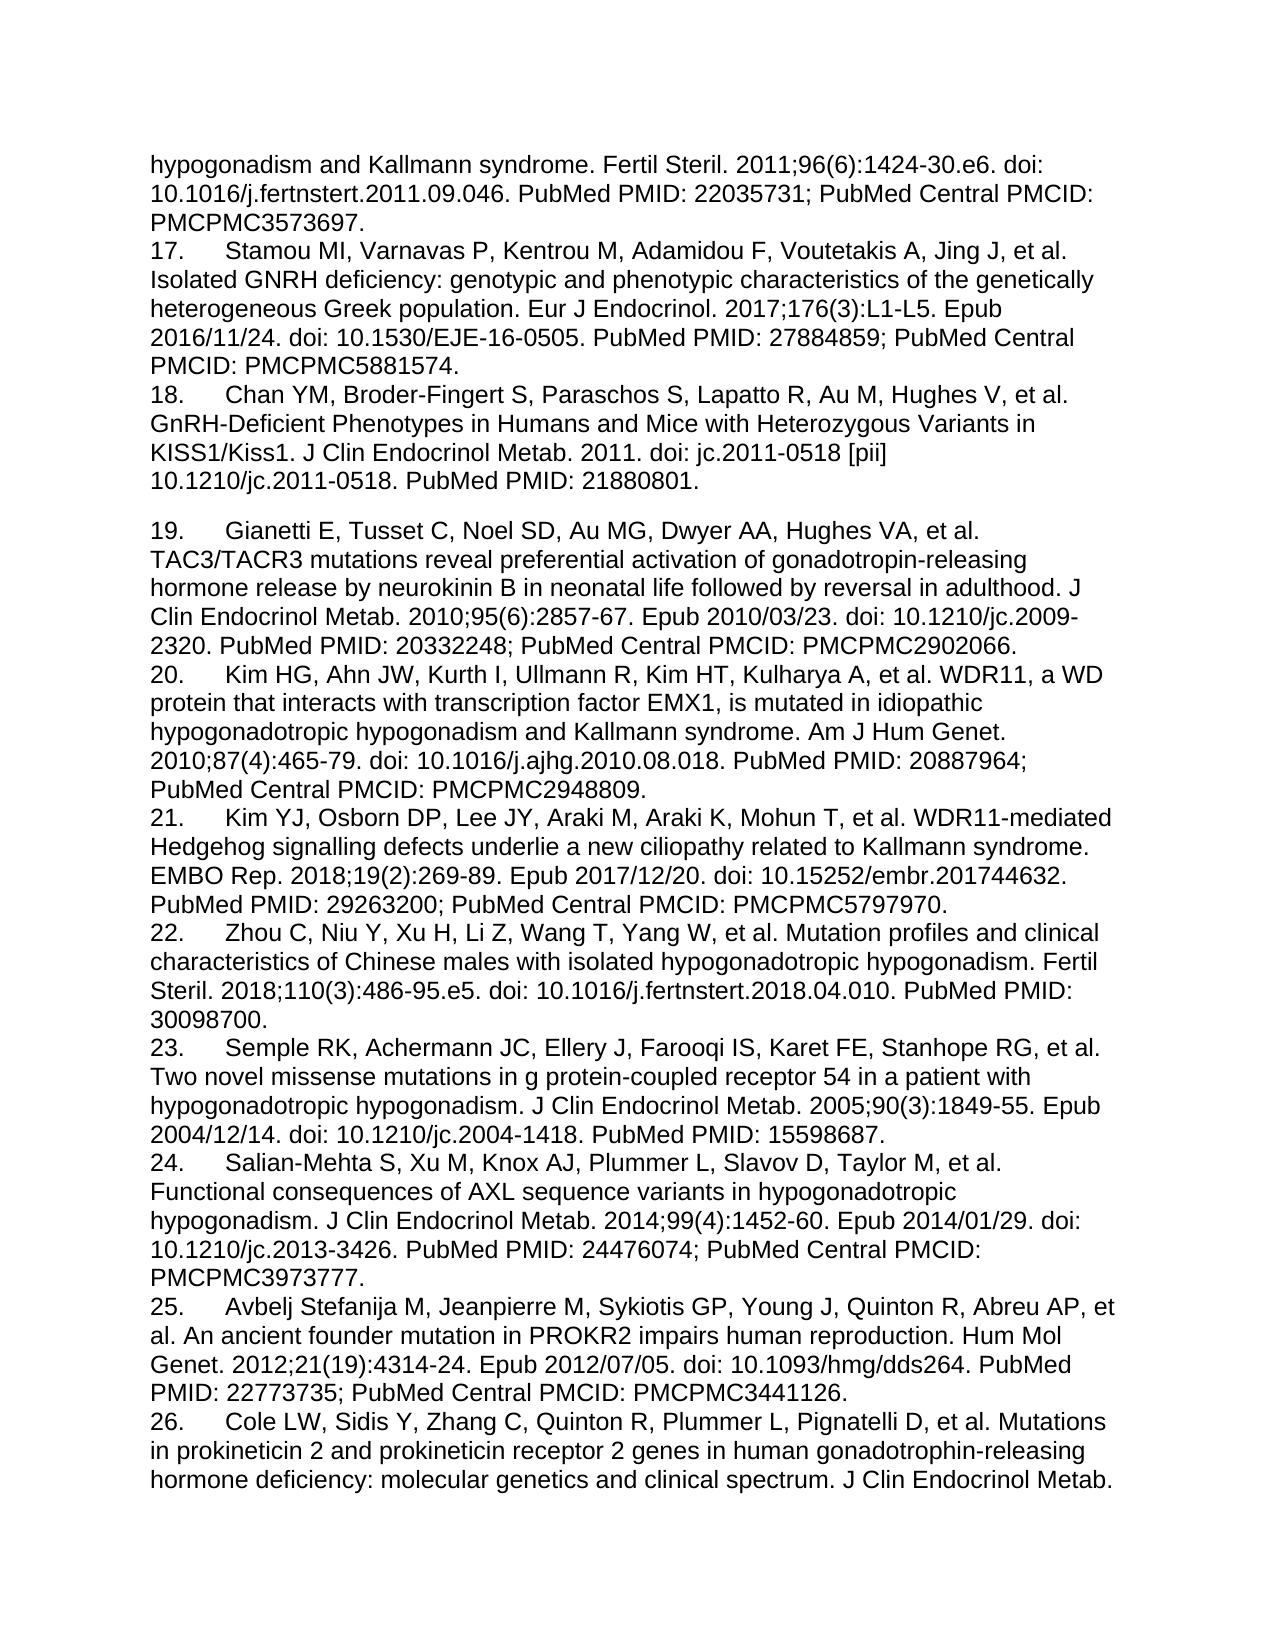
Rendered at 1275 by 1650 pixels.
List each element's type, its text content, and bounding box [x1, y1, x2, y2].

text 19. Gianetti E, Tusset C, Noel SD, Au MG, Dwyer AA, Hughes VA, et al. TAC3/TACR3 mutations reveal preferential activation of gonadotropin-releasing hormone release by neurokinin B in neonatal life followed by reversal in adulthood. J Clin Endocrinol Metab. 2010;95(6):2857-67. Epub 2010/03/23. doi: 10.1210/jc.2009-2320. PubMed PMID: 20332248; PubMed Central PMCID: PMCPMC2902066. [150, 516, 1125, 659]
text 10.1210/jc.2011-0518. PubMed PMID: 21880801. [150, 466, 1125, 495]
text 17. Stamou MI, Varnavas P, Kentrou M, Adamidou F, Voutetakis A, Jing J, et al. Isolated GNRH deficiency: genotypic and phenotypic characteristics of the genetically heterogeneous Greek population. Eur J Endocrinol. 2017;176(3):L1-L5. Epub 2016/11/24. doi: 10.1530/EJE-16-0505. PubMed PMID: 27884859; PubMed Central PMCID: PMCPMC5881574. [150, 236, 1125, 380]
text 22. Zhou C, Niu Y, Xu H, Li Z, Wang T, Yang W, et al. Mutation profiles and clinical characteristics of Chinese males with isolated hypogonadotropic hypogonadism. Fertil Steril. 2018;110(3):486-95.e5. doi: 10.1016/j.fertnstert.2018.04.010. PubMed PMID: 30098700. [150, 918, 1125, 1033]
text 21. Kim YJ, Osborn DP, Lee JY, Araki M, Araki K, Mohun T, et al. WDR11-mediated Hedgehog signalling defects underlie a new ciliopathy related to Kallmann syndrome. EMBO Rep. 2018;19(2):269-89. Epub 2017/12/20. doi: 10.15252/embr.201744632. PubMed PMID: 29263200; PubMed Central PMCID: PMCPMC5797970. [150, 803, 1125, 918]
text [150, 1407, 1125, 1493]
text 25. Avbelj Stefanija M, Jeanpierre M, Sykiotis GP, Young J, Quinton R, Abreu AP, et al. An ancient founder mutation in PROKR2 impairs human reproduction. Hum Mol Genet. 2012;21(19):4314-24. Epub 2012/07/05. doi: 10.1093/hmg/dds264. PubMed PMID: 22773735; PubMed Central PMCID: PMCPMC3441126. [150, 1292, 1125, 1407]
text 18. Chan YM, Broder-Fingert S, Paraschos S, Lapatto R, Au M, Hughes V, et al. GnRH-Deficient Phenotypes in Humans and Mice with Heterozygous Variants in KISS1/Kiss1. J Clin Endocrinol Metab. 2011. doi: jc.2011-0518 [pii] [150, 380, 1125, 466]
text 23. Semple RK, Achermann JC, Ellery J, Farooqi IS, Karet FE, Stanhope RG, et al. Two novel missense mutations in g protein-coupled receptor 54 in a patient with hypogonadotropic hypogonadism. J Clin Endocrinol Metab. 2005;90(3):1849-55. Epub 2004/12/14. doi: 10.1210/jc.2004-1418. PubMed PMID: 15598687. [150, 1033, 1125, 1148]
text 20. Kim HG, Ahn JW, Kurth I, Ullmann R, Kim HT, Kulharya A, et al. WDR11, a WD protein that interacts with transcription factor EMX1, is mutated in idiopathic hypogonadotropic hypogonadism and Kallmann syndrome. Am J Hum Genet. 2010;87(4):465-79. doi: 10.1016/j.ajhg.2010.08.018. PubMed PMID: 20887964; PubMed Central PMCID: PMCPMC2948809. [150, 659, 1125, 803]
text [150, 150, 1125, 236]
text 24. Salian-Mehta S, Xu M, Knox AJ, Plummer L, Slavov D, Taylor M, et al. Functional consequences of AXL sequence variants in hypogonadotropic hypogonadism. J Clin Endocrinol Metab. 2014;99(4):1452-60. Epub 2014/01/29. doi: 10.1210/jc.2013-3426. PubMed PMID: 24476074; PubMed Central PMCID: PMCPMC3973777. [150, 1148, 1125, 1292]
